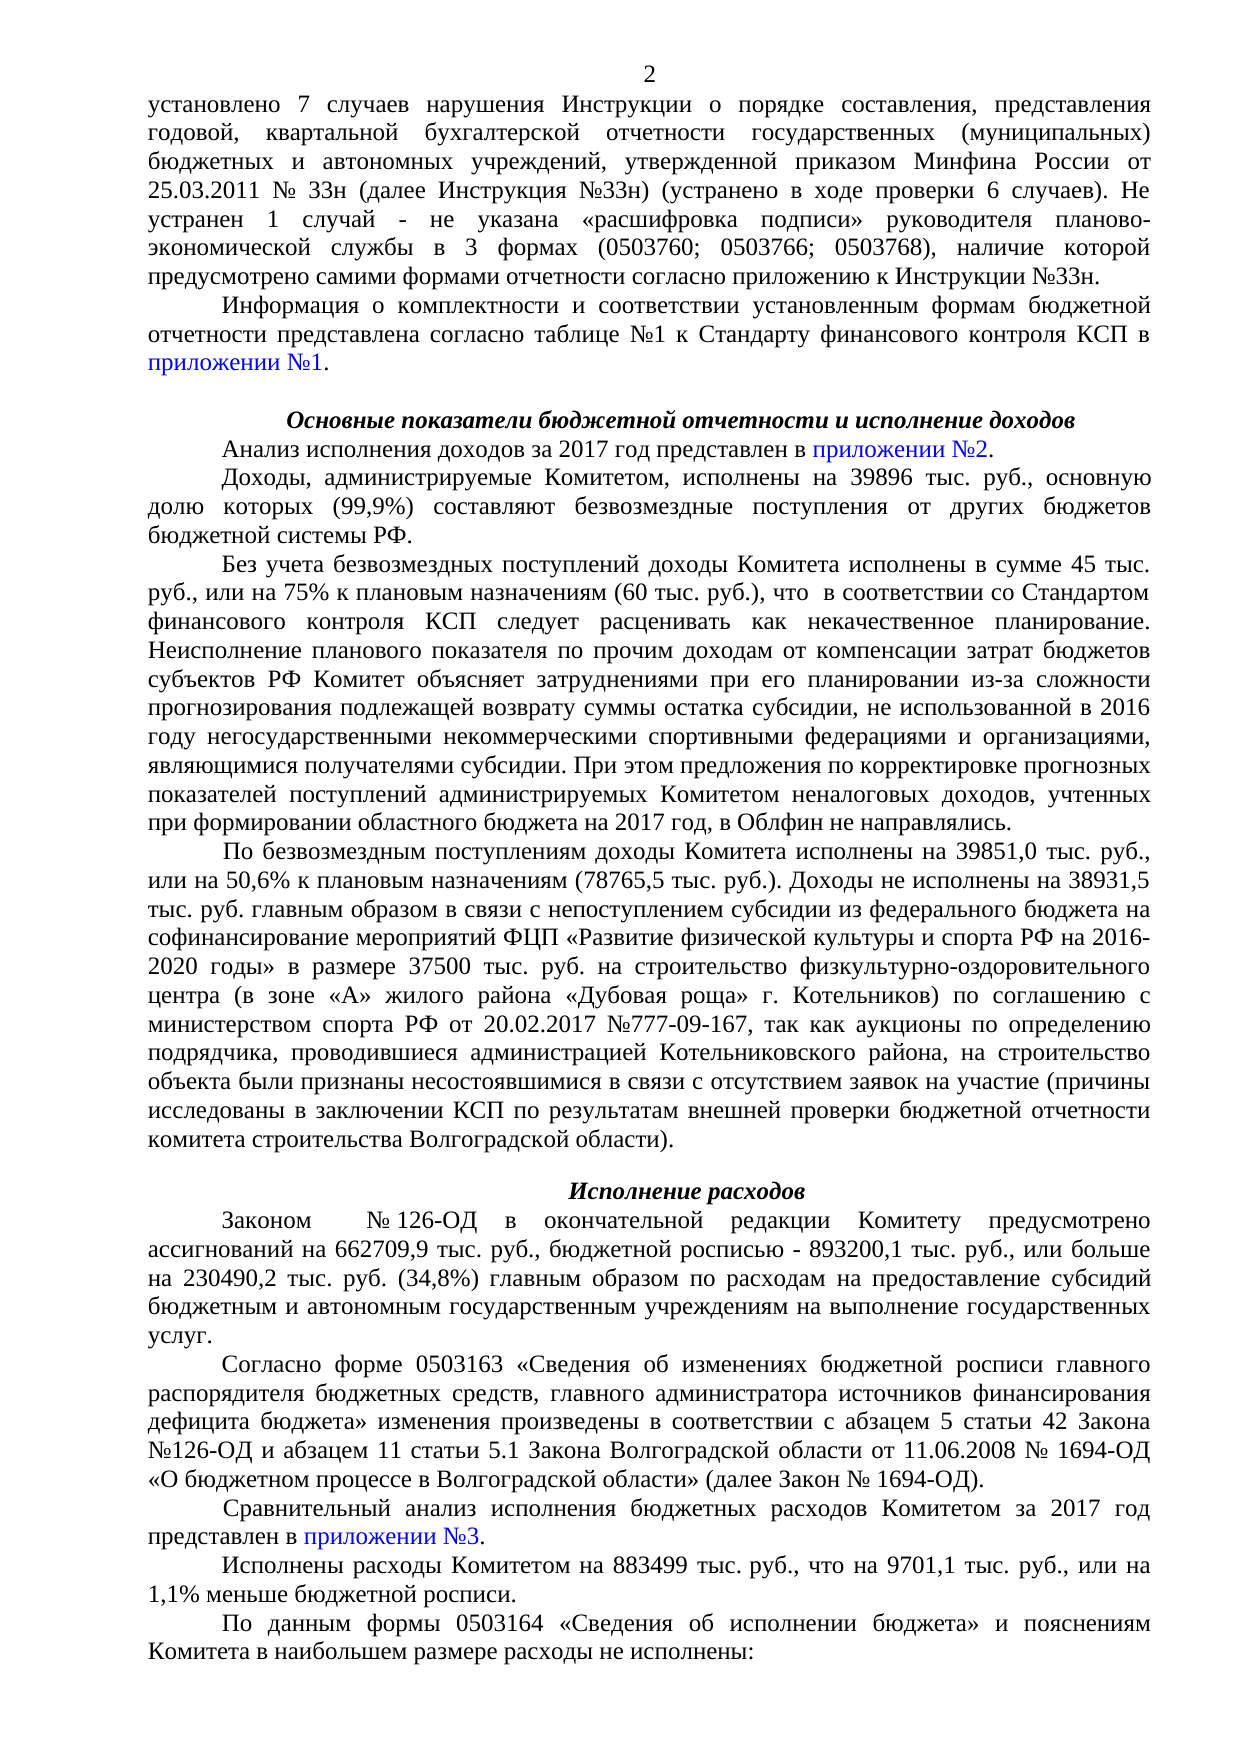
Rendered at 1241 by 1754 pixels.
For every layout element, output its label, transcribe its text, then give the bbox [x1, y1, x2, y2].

text По данным формы 0503164 «Сведения об исполнении бюджета» и пояснениям Комитета в наибольшем размере расходы не исполнены: [148, 1608, 1152, 1665]
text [148, 89, 1152, 290]
text Исполнение расходов [148, 1176, 1152, 1205]
text Основные показатели бюджетной отчетности и исполнение доходов [148, 405, 1152, 434]
text Доходы, администрируемые Комитетом, исполнены на 39896 тыс. руб., основную долю которых (99,9%) составляют безвозмездные поступления от других бюджетов бюджетной системы РФ. [148, 462, 1152, 549]
text Исполнены расходы Комитетом на 883499 тыс. руб., что на 9701,1 тыс. руб., или на 1,1% меньше бюджетной росписи. [148, 1550, 1152, 1608]
text Сравнительный анализ исполнения бюджетных расходов Комитетом за 2017 год представлен в приложении №3. [148, 1493, 1152, 1550]
text Законом № 126-ОД в окончательной редакции Комитету предусмотрено ассигнований на 662709,9 тыс. руб., бюджетной росписью - 893200,1 тыс. руб., или больше на 230490,2 тыс. руб. (34,8%) главным образом по расходам на предоставление субсидий бюджетным и автономным государственным учреждениям на выполнение государственных услуг. [148, 1205, 1152, 1349]
text Согласно форме 0503163 «Сведения об изменениях бюджетной росписи главного распорядителя бюджетных средств, главного администратора источников финансирования дефицита бюджета» изменения произведены в соответствии с абзацем 5 статьи 42 Закона №126-ОД и абзацем 11 статьи 5.1 Закона Волгоградской области от 11.06.2008 № 1694-ОД «О бюджетном процессе в Волгоградской области» (далее Закон № 1694-ОД). [148, 1349, 1152, 1493]
text Информация о комплектности и соответствии установленным формам бюджетной отчетности представлена согласно таблице №1 к Стандарту финансового контроля КСП в приложении №1. [148, 290, 1152, 376]
text По безвозмездным поступлениям доходы Комитета исполнены на 39851,0 тыс. руб., или на 50,6% к плановым назначениям (78765,5 тыс. руб.). Доходы не исполнены на 38931,5 тыс. руб. главным образом в связи с непоступлением субсидии из федерального бюджета на софинансирование мероприятий ФЦП «Развитие физической культуры и спорта РФ на 2016-2020 годы» в размере 37500 тыс. руб. на строительство физкультурно-оздоровительного центра (в зоне «А» жилого района «Дубовая роща» г. Котельников) по соглашению с министерством спорта РФ от 20.02.2017 №777-09-167, так как аукционы по определению подрядчика, проводившиеся администрацией Котельниковского района, на строительство объекта были признаны несостоявшимися в связи с отсутствием заявок на участие (причины исследованы в заключении КСП по результатам внешней проверки бюджетной отчетности комитета строительства Волгоградской области). [148, 836, 1152, 1152]
text Без учета безвозмездных поступлений доходы Комитета исполнены в сумме 45 тыс. руб., или на 75% к плановым назначениям (60 тыс. руб.), что в соответствии со Стандартом финансового контроля КСП следует расценивать как некачественное планирование. Неисполнение планового показателя по прочим доходам от компенсации затрат бюджетов субъектов РФ Комитет объясняет затруднениями при его планировании из-за сложности прогнозирования подлежащей возврату суммы остатка субсидии, не использованной в 2016 году негосударственными некоммерческими спортивными федерациями и организациями, являющимися получателями субсидии. При этом предложения по корректировке прогнозных показателей поступлений администрируемых Комитетом неналоговых доходов, учтенных при формировании областного бюджета на 2017 год, в Облфин не направлялись. [148, 549, 1152, 836]
text Анализ исполнения доходов за 2017 год представлен в приложении №2. [148, 434, 1152, 462]
